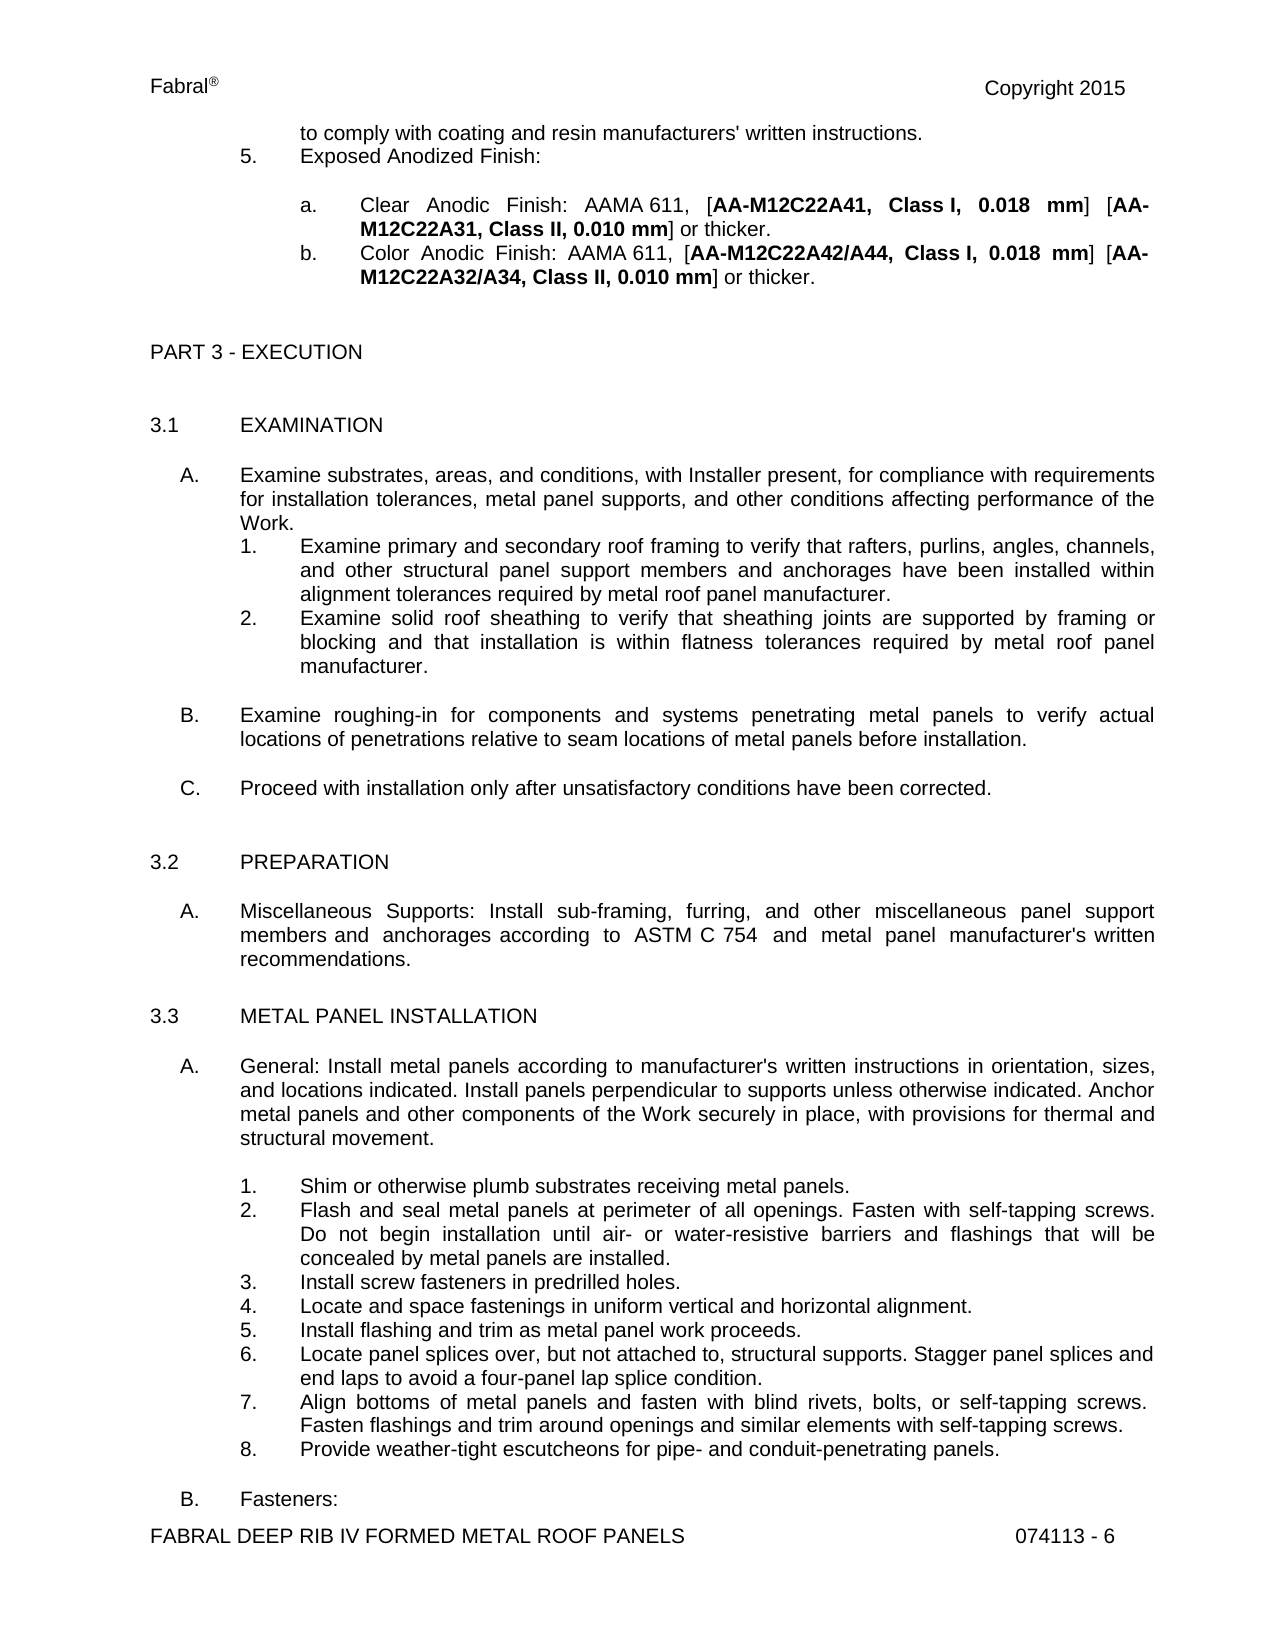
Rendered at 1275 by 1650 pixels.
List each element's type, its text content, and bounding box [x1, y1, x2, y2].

list Install screw fasteners in predrilled holes. [240, 1270, 1167, 1294]
list EXAMINATION [150, 413, 1167, 437]
list Install flashing and trim as metal panel work proceeds. [240, 1318, 1167, 1342]
list Proceed with installation only after unsatisfactory conditions have been corrected. [180, 776, 1167, 800]
text PART 3 - EXECUTION [150, 339, 1167, 363]
list Exposed Anodized Finish: [240, 145, 1167, 168]
list Align bottoms of metal panels and fasten with blind rivets, bolts, or self-tapping screws. Fasten flashings and trim around openings and similar elements with self-tapping screws. [240, 1390, 1155, 1438]
list PREPARATION [150, 850, 1167, 874]
list General: Install metal panels according to manufacturer's written instructions in orientation, sizes, and locations indicated. Install panels perpendicular to supports unless otherwise indicated. Anchor metal panels and other components of the Work securely in place, with provisions for thermal and structural movement. [180, 1053, 1155, 1149]
list Locate panel splices over, but not attached to, structural supports. Stagger panel splices and end laps to avoid a four-panel lap splice condition. [240, 1342, 1155, 1390]
list Shim or otherwise plumb substrates receiving metal panels. [240, 1174, 1167, 1198]
list METAL PANEL INSTALLATION [150, 1004, 1167, 1028]
list Clear Anodic Finish: AAMA 611, [AA-M12C22A41, Class I, 0.018 mm] [AA- M12C22A31, Class II, 0.010 mm] or thicker. [300, 193, 1155, 241]
list Locate and space fastenings in uniform vertical and horizontal alignment. [240, 1294, 1167, 1318]
list Examine substrates, areas, and conditions, with Installer present, for compliance with requirements for installation tolerances, metal panel supports, and other conditions affecting performance of the Work. [180, 462, 1156, 534]
list Flash and seal metal panels at perimeter of all openings. Fasten with self-tapping screws. Do not begin installation until air- or water-resistive barriers and flashings that will be concealed by metal panels are installed. [240, 1198, 1155, 1270]
list Miscellaneous Supports: Install sub-framing, furring, and other miscellaneous panel support members and anchorages according to ASTM C 754 and metal panel manufacturer's written recommendations. [180, 899, 1155, 971]
list Provide weather-tight escutcheons for pipe- and conduit-penetrating panels. [240, 1438, 1167, 1461]
list Examine solid roof sheathing to verify that sheathing joints are supported by framing or blocking and that installation is within flatness tolerances required by metal roof panel manufacturer. [240, 606, 1155, 678]
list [240, 121, 1155, 145]
list Examine primary and secondary roof framing to verify that rafters, purlins, angles, channels, and other structural panel support members and anchorages have been installed within alignment tolerances required by metal roof panel manufacturer. [240, 534, 1155, 606]
list Color Anodic Finish: AAMA 611, [AA-M12C22A42/A44, Class I, 0.018 mm] [AA- M12C22A32/A34, Class II, 0.010 mm] or thicker. [300, 241, 1155, 289]
list Examine roughing-in for components and systems penetrating metal panels to verify actual locations of penetrations relative to seam locations of metal panels before installation. [180, 703, 1155, 751]
list Fasteners: [180, 1486, 1167, 1510]
